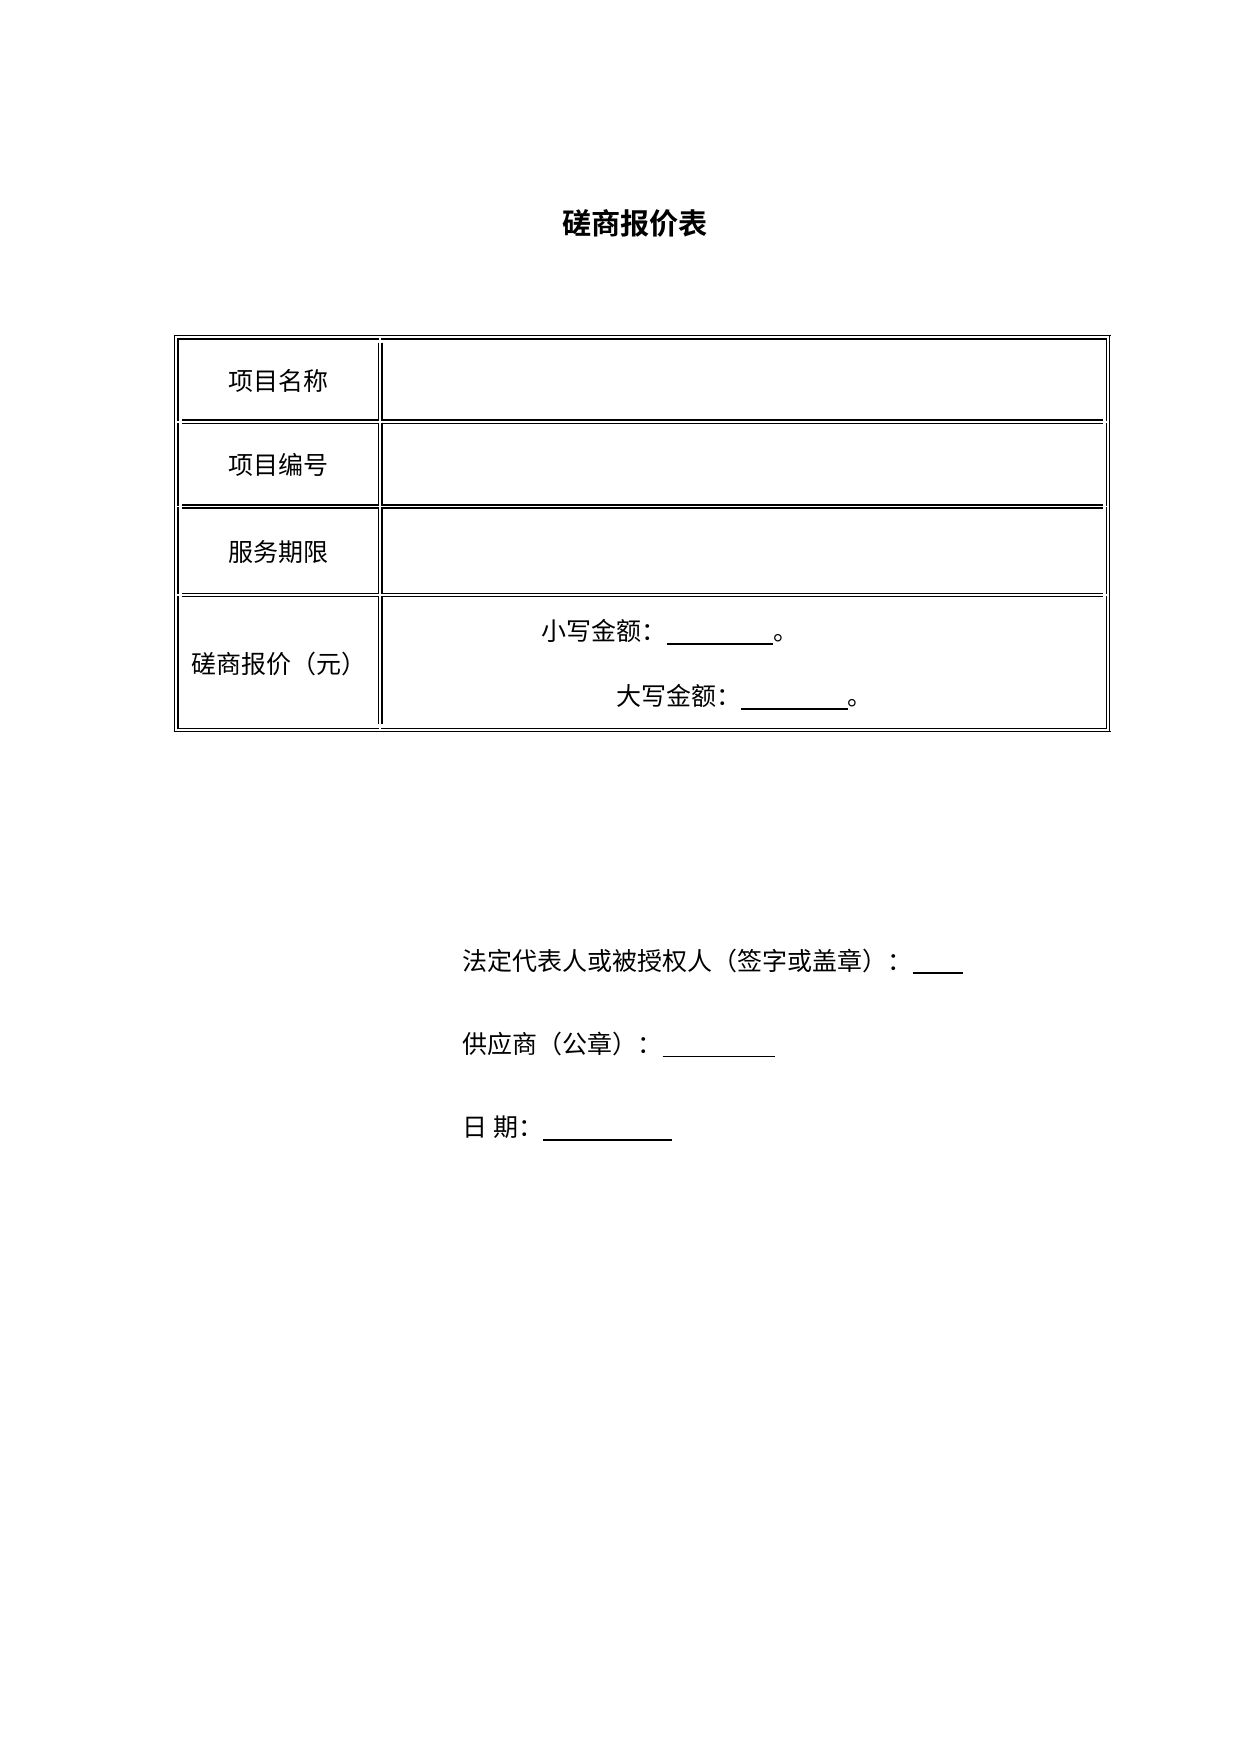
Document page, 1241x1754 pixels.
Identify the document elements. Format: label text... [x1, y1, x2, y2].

table_cell 服务期限 [176, 504, 380, 593]
text 日 期： [187, 1093, 1034, 1158]
table_cell 磋商报价（元） [176, 593, 380, 727]
table_cell 小写金额： 。 大写金额： 。 [380, 593, 1108, 727]
table_header 项目名称 [176, 336, 380, 419]
table_cell [380, 504, 1108, 593]
table_cell 项目编号 [176, 419, 380, 504]
table_cell [380, 419, 1108, 504]
subtitle 磋商报价表 [217, 189, 1053, 254]
table_header [380, 336, 1108, 419]
text 法定代表人或被授权人（签字或盖章）： [187, 927, 1069, 992]
text 供应商（公章）： [187, 1010, 1069, 1075]
